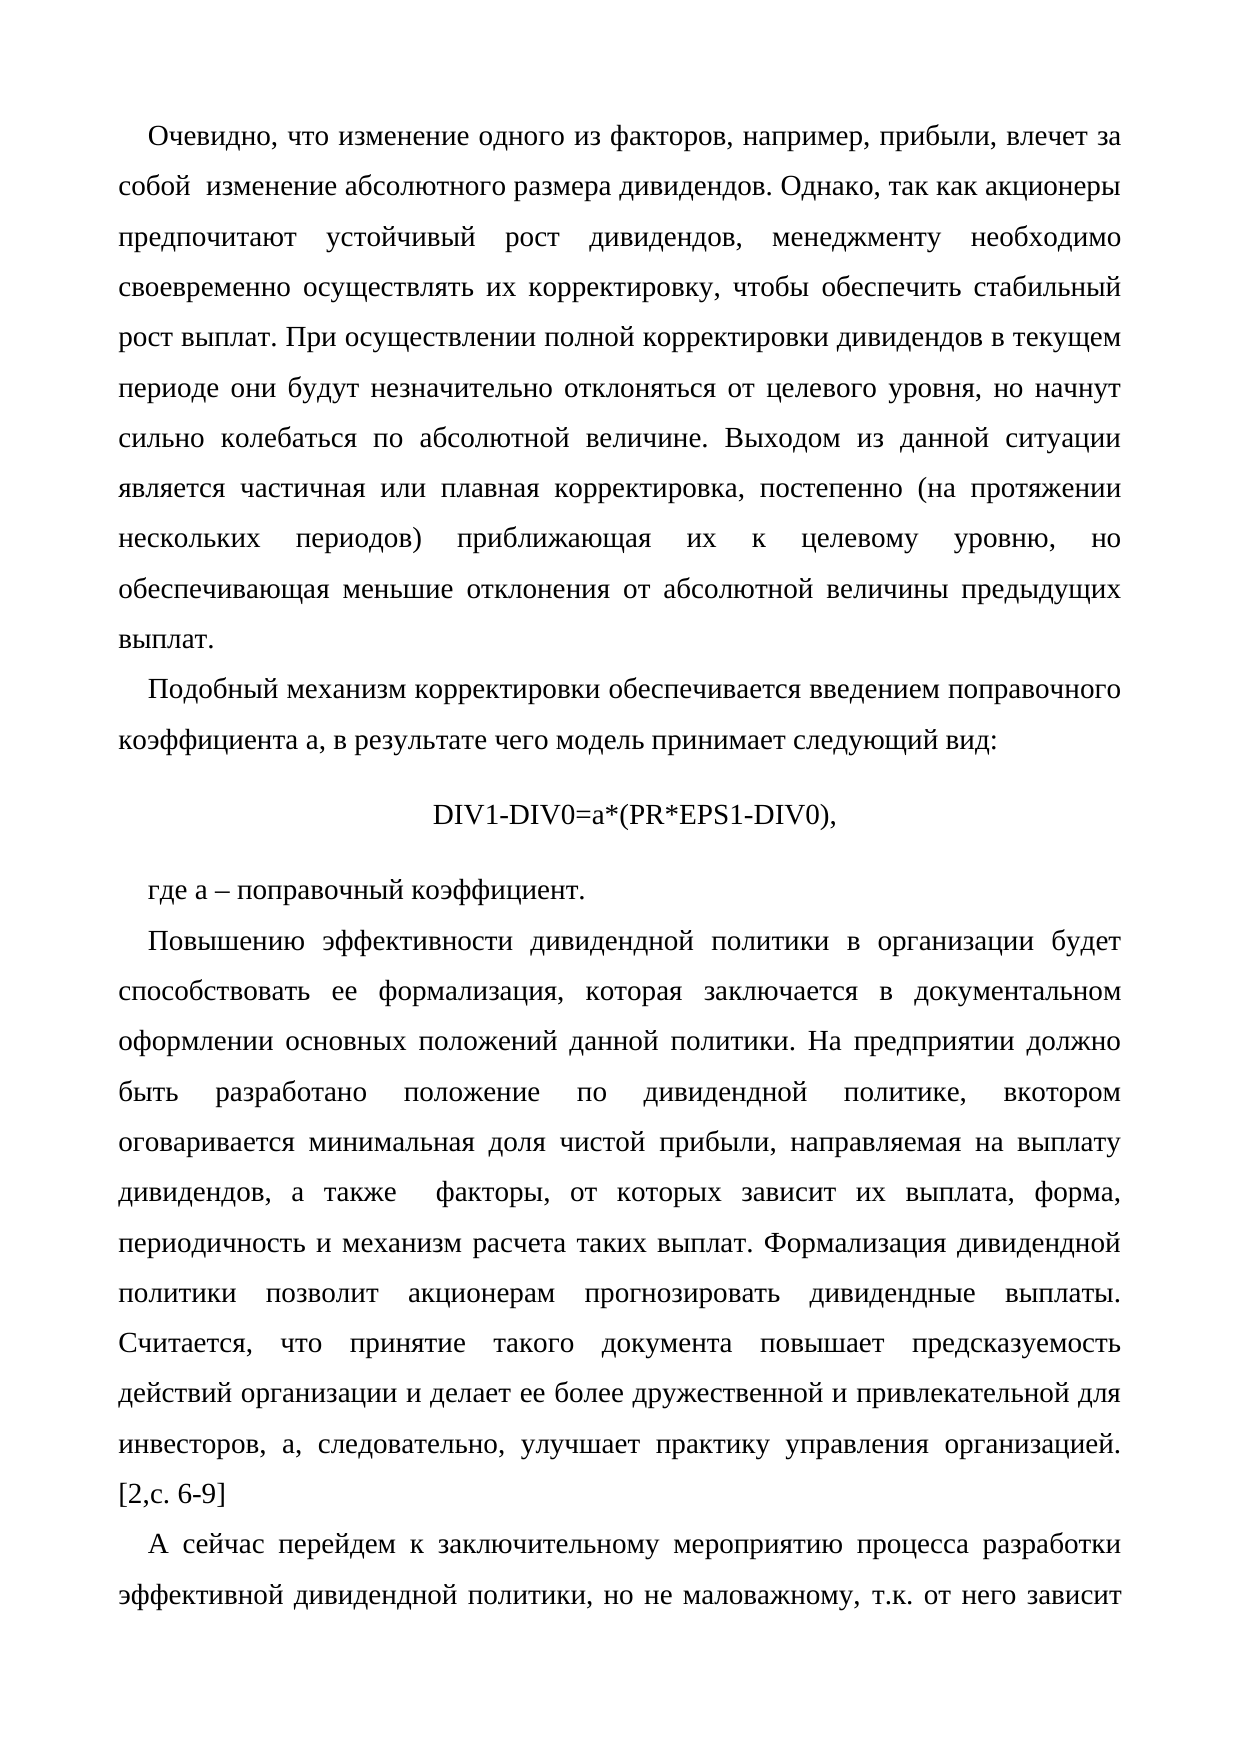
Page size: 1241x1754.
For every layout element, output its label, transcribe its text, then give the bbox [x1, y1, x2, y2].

text Повышению эффективности дивидендной политики в организации будет способствовать ее формализация, которая заключается в документальном оформлении основных положений данной политики. На предприятии должно быть разработано положение по дивидендной политике, вкотором оговаривается минимальная доля чистой прибыли, направляемая на выплату дивидендов, а также факторы, от которых зависит их выплата, форма, периодичность и механизм расчета таких выплат. Формализация дивидендной политики позволит акционерам прогнозировать дивидендные выплаты. Считается, что принятие такого документа повышает предсказуемость действий организации и делает ее более дружественной и привлекательной для инвесторов, а, следовательно, улучшает практику управления организацией. [2,c. 6-9] [118, 923, 1122, 1510]
text Очевидно, что изменение одного из факторов, например, прибыли, влечет за собой изменение абсолютного размера дивидендов. Однако, так как акционеры предпочитают устойчивый рост дивидендов, менеджменту необходимо своевременно осуществлять их корректировку, чтобы обеспечить стабильный рост выплат. При осуществлении полной корректировки дивидендов в текущем периоде они будут незначительно отклоняться от целевого уровня, но начнут сильно колебаться по абсолютной величине. Выходом из данной ситуации является частичная или плавная корректировка, постепенно (на протяжении нескольких периодов) приближающая их к целевому уровню, но обеспечивающая меньшие отклонения от абсолютной величины предыдущих выплат. [118, 118, 1122, 655]
text Подобный механизм корректировки обеспечивается введением поправочного коэффициента a, в результате чего модель принимает следующий вид: [118, 672, 1122, 755]
text DIV1-DIV0=a*(PR*EPS1-DIV0), [118, 797, 1122, 831]
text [118, 1527, 1122, 1610]
text где а – поправочный коэффициент. [118, 872, 1122, 906]
